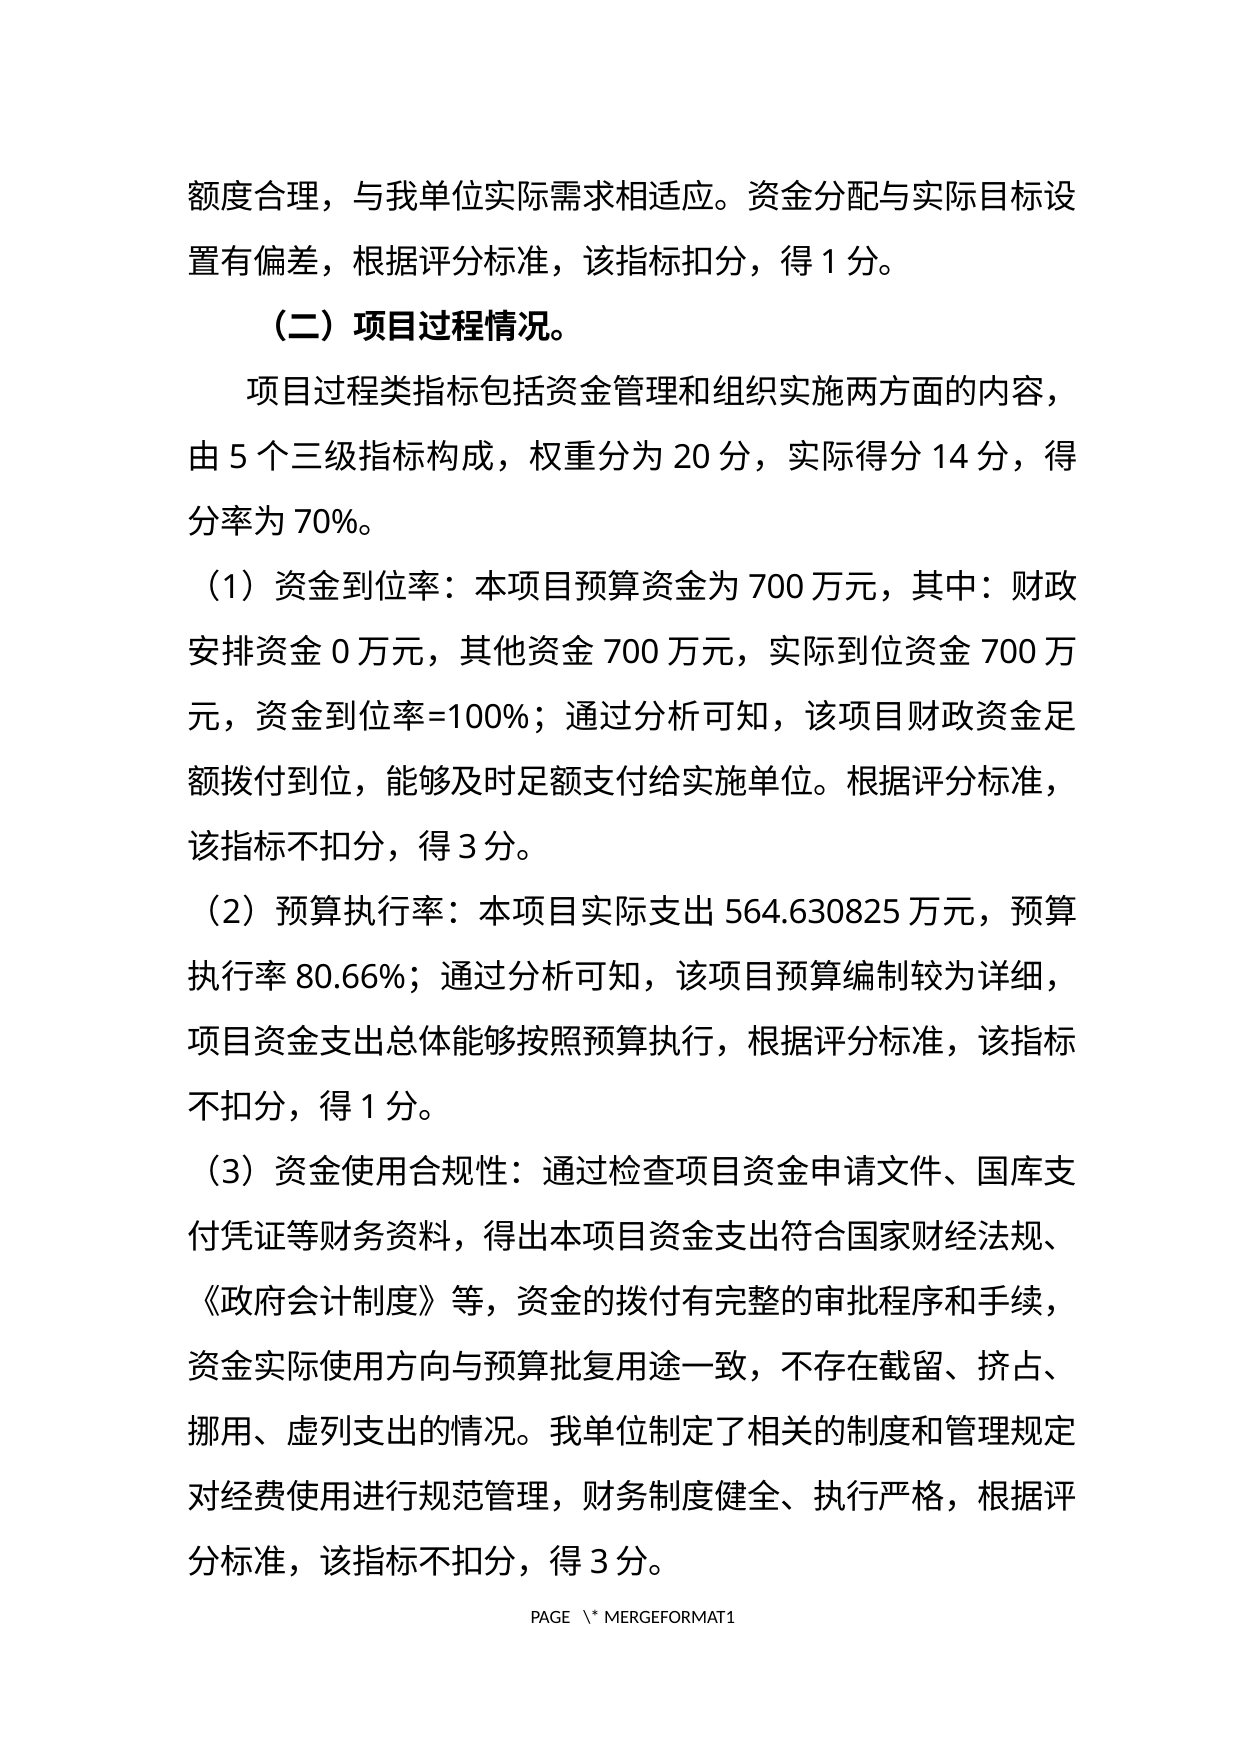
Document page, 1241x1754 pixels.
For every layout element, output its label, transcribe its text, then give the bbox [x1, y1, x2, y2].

text （二）项目过程情况。 [187, 292, 1078, 357]
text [187, 357, 1078, 1592]
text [187, 162, 1078, 292]
